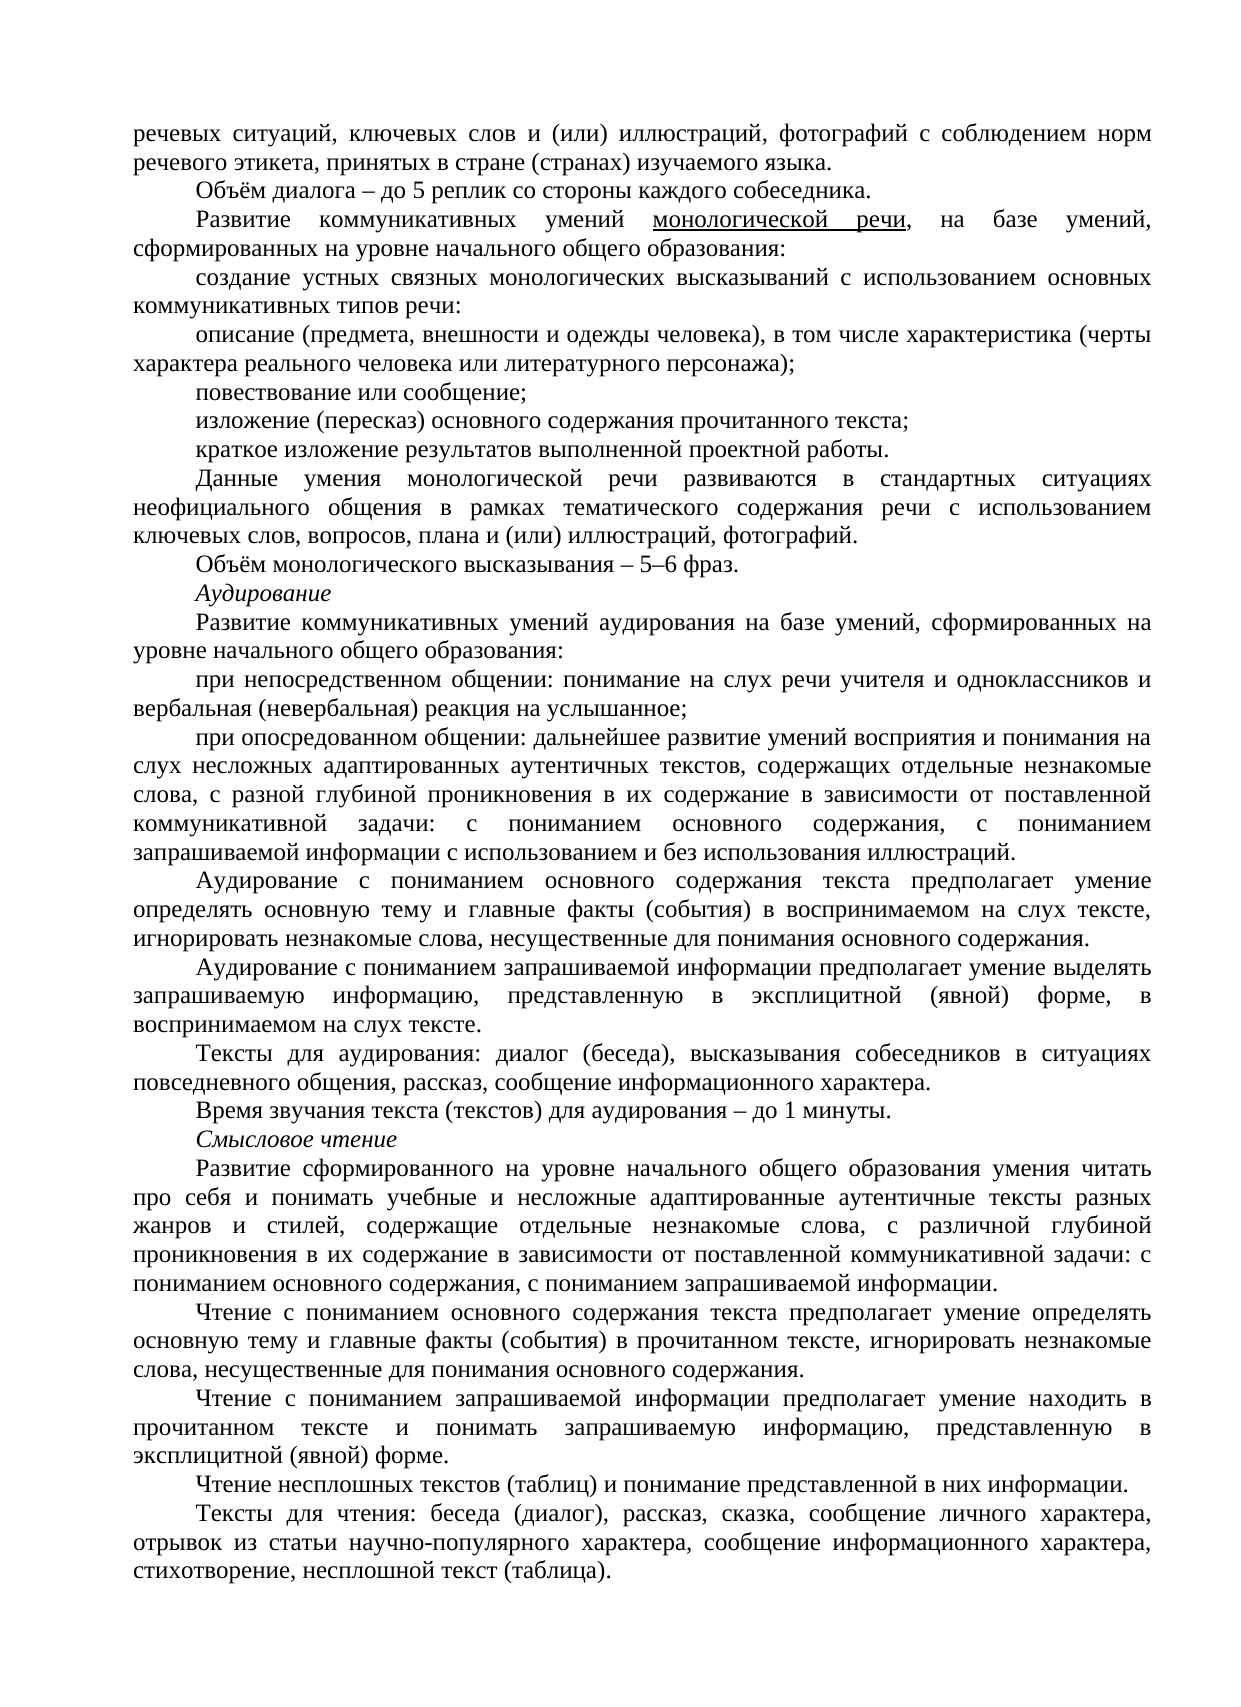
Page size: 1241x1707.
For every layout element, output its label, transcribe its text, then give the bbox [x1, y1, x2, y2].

text Данные умения монологической речи развиваются в стандартных ситуациях неофициального общения в рамках тематического содержания речи с использованием ключевых слов, вопросов, плана и (или) иллюстраций, фотографий. [133, 463, 1152, 549]
text Чтение несплошных текстов (таблиц) и понимание представленной в них информации. [133, 1469, 1152, 1498]
text Развитие коммуникативных умений монологической речи, на базе умений, сформированных на уровне начального общего образования: [133, 204, 1152, 262]
text Время звучания текста (текстов) для аудирования – до 1 минуты. [133, 1096, 1152, 1124]
text Аудирование [133, 578, 1152, 607]
text Аудирование с пониманием запрашиваемой информации предполагает умение выделять запрашиваемую информацию, представленную в эксплицитной (явной) форме, в воспринимаемом на слух тексте. [133, 952, 1152, 1038]
text Объём монологического высказывания – 5–6 фраз. [133, 549, 1152, 578]
text Развитие сформированного на уровне начального общего образования умения читать про себя и понимать учебные и несложные адаптированные аутентичные тексты разных жанров и стилей, содержащие отдельные незнакомые слова, с различной глубиной проникновения в их содержание в зависимости от поставленной коммуникативной задачи: с пониманием основного содержания, с пониманием запрашиваемой информации. [133, 1153, 1152, 1297]
text описание (предмета, внешности и одежды человека), в том числе характеристика (черты характера реального человека или литературного персонажа); [133, 319, 1152, 377]
text при непосредственном общении: понимание на слух речи учителя и одноклассников и вербальная (невербальная) реакция на услышанное; [133, 664, 1152, 722]
text краткое изложение результатов выполненной проектной работы. [133, 434, 1152, 463]
text повествование или сообщение; [133, 377, 1152, 406]
text при опосредованном общении: дальнейшее развитие умений восприятия и понимания на слух несложных адаптированных аутентичных текстов, содержащих отдельные незнакомые слова, с разной глубиной проникновения в их содержание в зависимости от поставленной коммуникативной задачи: с пониманием основного содержания, с пониманием запрашиваемой информации с использованием и без использования иллюстраций. [133, 722, 1152, 866]
text создание устных связных монологических высказываний с использованием основных коммуникативных типов речи: [133, 262, 1152, 319]
text Тексты для чтения: беседа (диалог), рассказ, сказка, сообщение личного характера, отрывок из статьи научно-популярного характера, сообщение информационного характера, стихотворение, несплошной текст (таблица). [133, 1498, 1152, 1584]
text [133, 118, 1152, 176]
text Развитие коммуникативных умений аудирования на базе умений, сформированных на уровне начального общего образования: [133, 607, 1152, 664]
text Аудирование с пониманием основного содержания текста предполагает умение определять основную тему и главные факты (события) в воспринимаемом на слух тексте, игнорировать незнакомые слова, несущественные для понимания основного содержания. [133, 866, 1152, 952]
text Тексты для аудирования: диалог (беседа), высказывания собеседников в ситуациях повседневного общения, рассказ, сообщение информационного характера. [133, 1038, 1152, 1096]
text Объём диалога – до 5 реплик со стороны каждого собеседника. [133, 176, 1152, 204]
text Смысловое чтение [133, 1124, 1152, 1153]
text изложение (пересказ) основного содержания прочитанного текста; [133, 406, 1152, 434]
text Чтение с пониманием основного содержания текста предполагает умение определять основную тему и главные факты (события) в прочитанном тексте, игнорировать незнакомые слова, несущественные для понимания основного содержания. [133, 1297, 1152, 1383]
text Чтение с пониманием запрашиваемой информации предполагает умение находить в прочитанном тексте и понимать запрашиваемую информацию, представленную в эксплицитной (явной) форме. [133, 1383, 1152, 1469]
